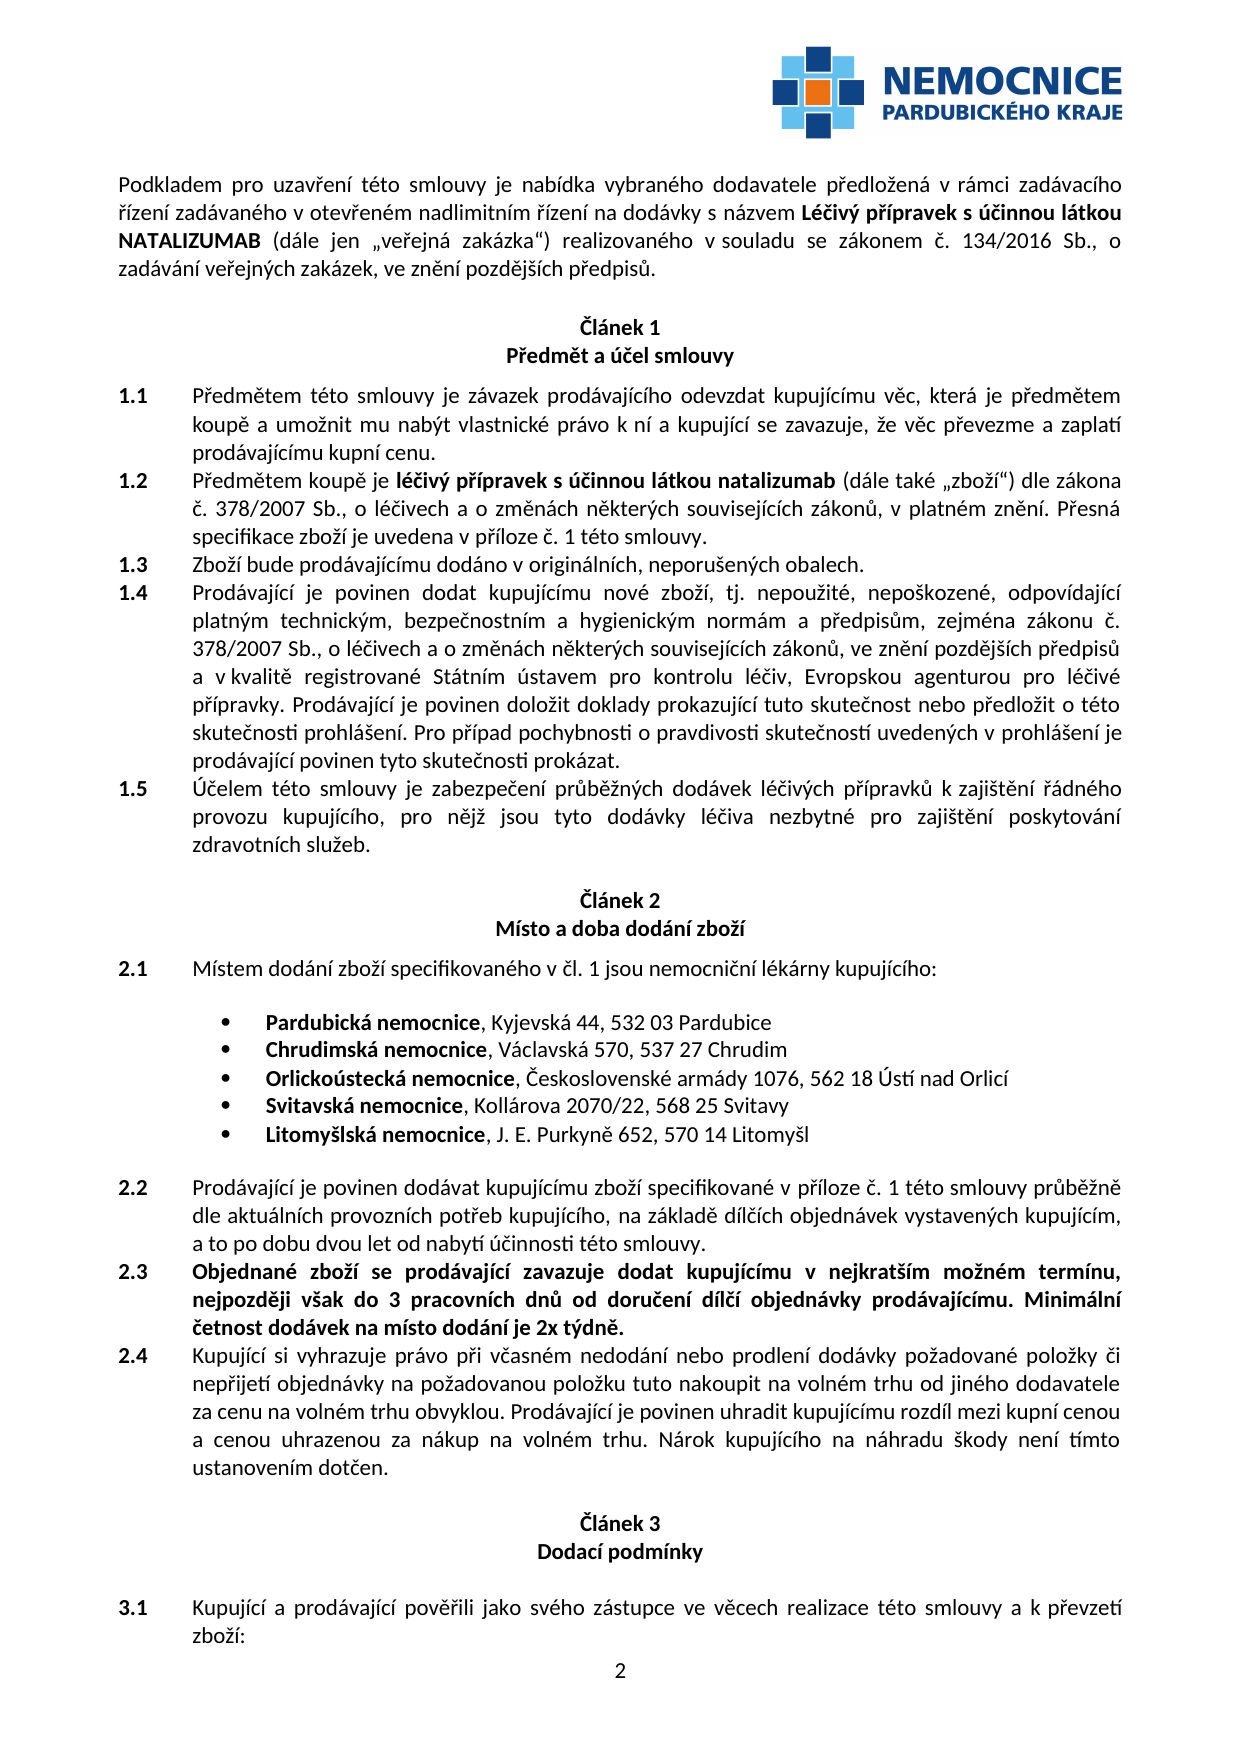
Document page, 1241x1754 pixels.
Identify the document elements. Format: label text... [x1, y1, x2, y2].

text 1.4 Prodávající je povinen dodat kupujícímu nové zboží, tj. nepoužité, nepoškozené, odpovídající platným technickým, bezpečnostním a hygienickým normám a předpisům, zejména zákonu č. 378/2007 Sb., o léčivech a o změnách některých souvisejících zákonů, ve znění pozdějších předpisů a v kvalitě registrované Státním ústavem pro kontrolu léčiv, Evropskou agenturou pro léčivé přípravky. Prodávající je povinen doložit doklady prokazující tuto skutečnost nebo předložit o této skutečnosti prohlášení. Pro případ pochybnosti o pravdivosti skutečností uvedených v prohlášení je prodávající povinen tyto skutečnosti prokázat. [118, 578, 1122, 774]
text 2.4 Kupující si vyhrazuje právo při včasném nedodání nebo prodlení dodávky požadované položky či nepřijetí objednávky na požadovanou položku tuto nakoupit na volném trhu od jiného dodavatele za cenu na volném trhu obvyklou. Prodávající je povinen uhradit kupujícímu rozdíl mezi kupní cenou a cenou uhrazenou za nákup na volném trhu. Nárok kupujícího na náhradu škody není tímto ustanovením dotčen. [118, 1341, 1122, 1481]
text Podkladem pro uzavření této smlouvy je nabídka vybraného dodavatele předložená v rámci zadávacího řízení zadávaného v otevřeném nadlimitním řízení na dodávky s názvem Léčivý přípravek s účinnou látkou NATALIZUMAB (dále jen „veřejná zakázka“) realizovaného v souladu se zákonem č. 134/2016 Sb., o zadávání veřejných zakázek, ve znění pozdějších předpisů. [118, 171, 1122, 283]
text 2.3 Objednané zboží se prodávající zavazuje dodat kupujícímu v nejkratším možném termínu, nejpozději však do 3 pracovních dnů od doručení dílčí objednávky prodávajícímu. Minimální četnost dodávek na místo dodání je 2x týdně. [118, 1257, 1122, 1341]
text Místo a doba dodání zboží [118, 914, 1122, 942]
text Článek 3 [118, 1509, 1122, 1537]
list Svitavská nemocnice, Kollárova 2070/22, 568 25 Svitavy [193, 1092, 1122, 1120]
list Chrudimská nemocnice, Václavská 570, 537 27 Chrudim [193, 1036, 1122, 1064]
text Článek 2 [118, 886, 1122, 914]
text 2.1 Místem dodání zboží specifikovaného v čl. 1 jsou nemocniční lékárny kupujícího: [118, 954, 1122, 983]
text 2.2 Prodávající je povinen dodávat kupujícímu zboží specifikované v příloze č. 1 této smlouvy průběžně dle aktuálních provozních potřeb kupujícího, na základě dílčích objednávek vystavených kupujícím, a to po dobu dvou let od nabytí účinnosti této smlouvy. [118, 1173, 1122, 1257]
text Článek 1 [118, 313, 1122, 341]
text 3.1 Kupující a prodávající pověřili jako svého zástupce ve věcech realizace této smlouvy a k převzetí zboží: [118, 1593, 1122, 1649]
list Orlickoústecká nemocnice, Československé armády 1076, 562 18 Ústí nad Orlicí [193, 1064, 1122, 1092]
text 1.2 Předmětem koupě je léčivý přípravek s účinnou látkou natalizumab (dále také „zboží“) dle zákona č. 378/2007 Sb., o léčivech a o změnách některých souvisejících zákonů, v platném znění. Přesná specifikace zboží je uvedena v příloze č. 1 této smlouvy. [118, 466, 1122, 550]
text 1.5 Účelem této smlouvy je zabezpečení průběžných dodávek léčivých přípravků k zajištění řádného provozu kupujícího, pro nějž jsou tyto dodávky léčiva nezbytné pro zajištění poskytování zdravotních služeb. [118, 774, 1122, 858]
list Litomyšlská nemocnice, J. E. Purkyně 652, 570 14 Litomyšl [193, 1120, 1122, 1148]
text 1.3 Zboží bude prodávajícímu dodáno v originálních, neporušených obalech. [118, 550, 1122, 578]
list Pardubická nemocnice, Kyjevská 44, 532 03 Pardubice [193, 1008, 1122, 1036]
subtitle 1.1 Předmětem této smlouvy je závazek prodávajícího odevzdat kupujícímu věc, která je předmětem koupě a umožnit mu nabýt vlastnické právo k ní a kupující se zavazuje, že věc převezme a zaplatí prodávajícímu kupní cenu. [118, 382, 1122, 466]
text Předmět a účel smlouvy [118, 341, 1122, 369]
text Dodací podmínky [118, 1537, 1122, 1565]
picture [771, 45, 1123, 140]
